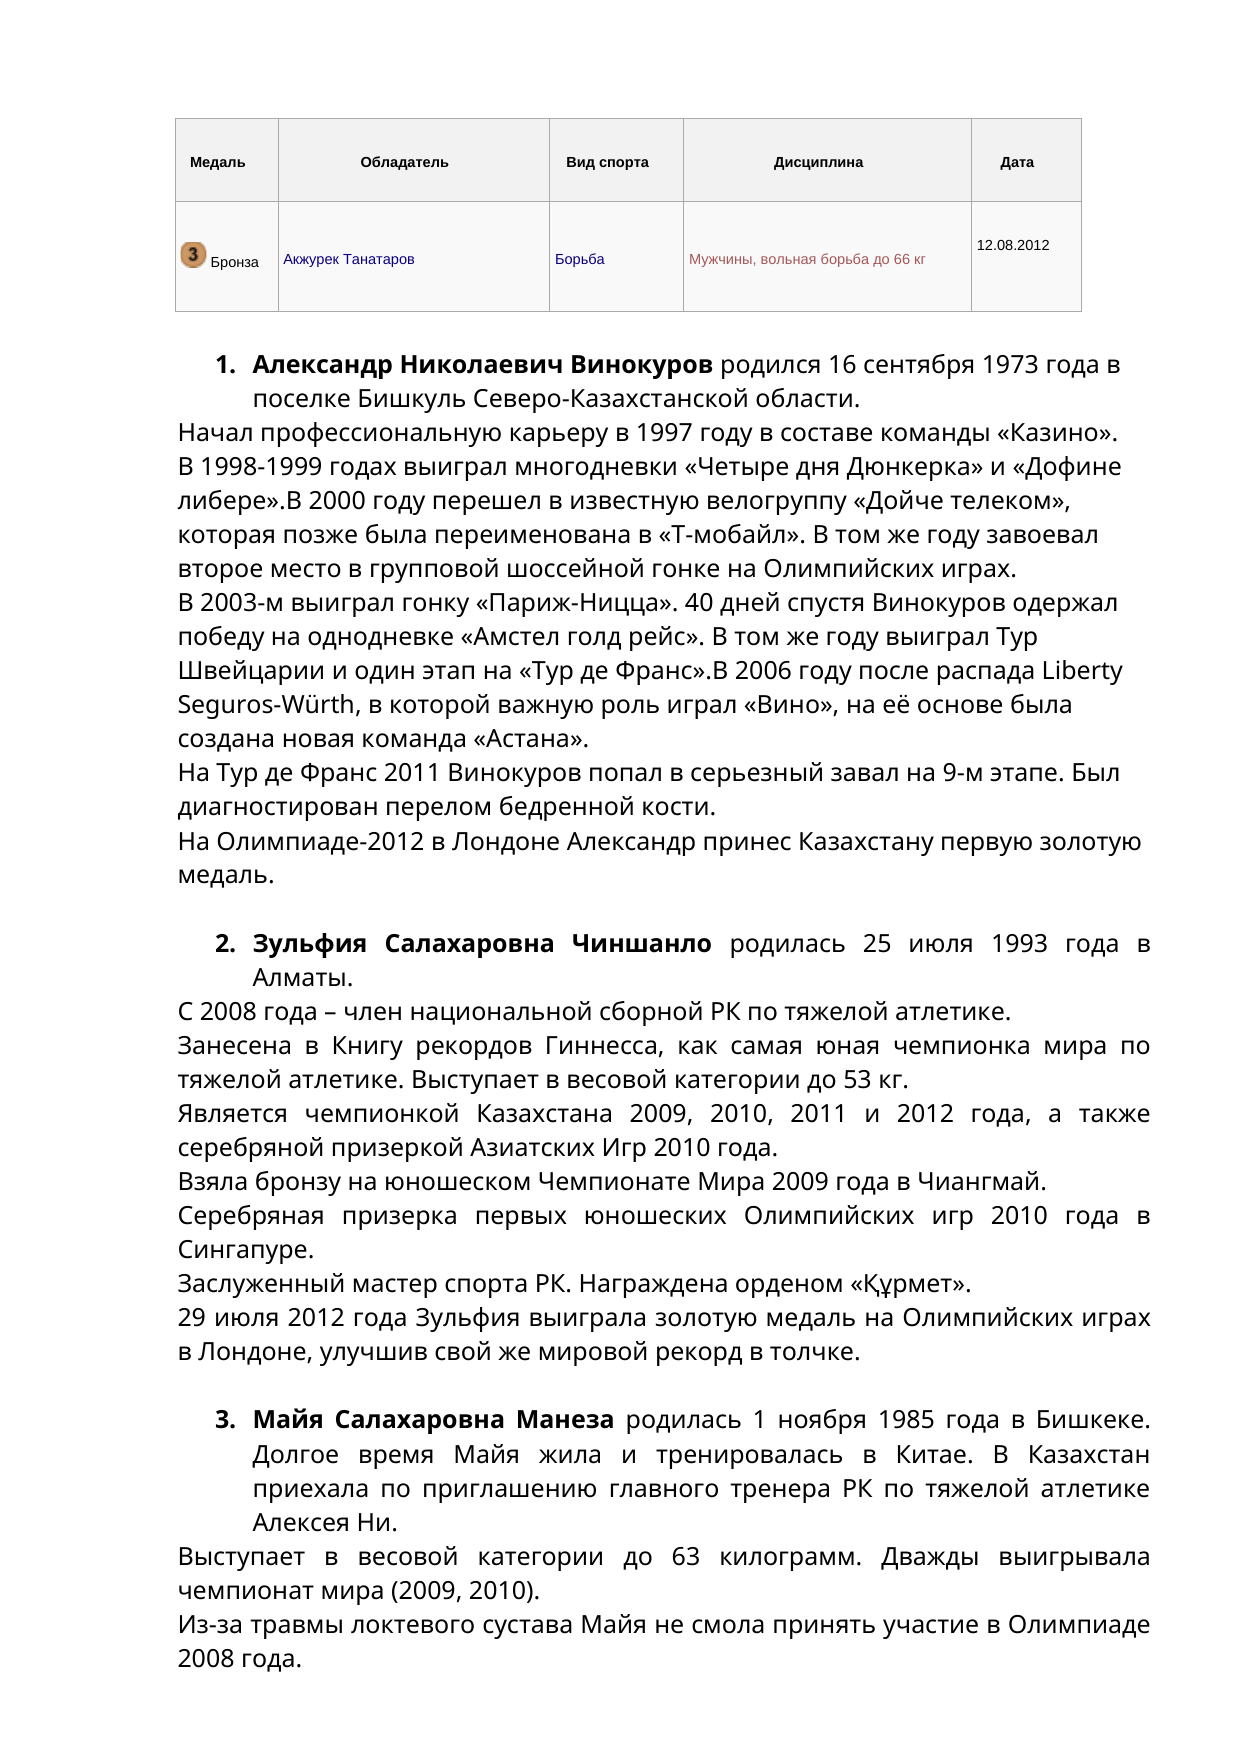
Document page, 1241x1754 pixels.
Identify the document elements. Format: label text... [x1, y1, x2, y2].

text Является чемпионкой Казахстана 2009, 2010, 2011 и 2012 года, а также серебряной призеркой Азиатских Игр 2010 года. [177, 1096, 1152, 1164]
text В 1998-1999 годах выиграл многодневки «Четыре дня Дюнкерка» и «Дофине либере».В 2000 году перешел в известную велогруппу «Дойче телеком», которая позже была переименована в «T-мобайл». В том же году завоевал второе место в групповой шоссейной гонке на Олимпийских играх. [177, 448, 1152, 585]
table_header Медаль [176, 119, 278, 201]
list Зульфия Салахаровна Чиншанло родилась 25 июля 1993 года в Алматы. [215, 925, 1152, 993]
text Заслуженный мастер спорта РК. Награждена орденом «Құрмет». [177, 1266, 1152, 1300]
text Выступает в весовой категории до 63 килограмм. Дважды выигрывала чемпионат мира (2009, 2010). [177, 1538, 1152, 1607]
table_header Обладатель [279, 119, 549, 201]
table_cell Мужчины, вольная борьба до 66 кг [684, 202, 971, 311]
table_cell Бронза [176, 202, 278, 311]
list Майя Салахаровна Манеза родилась 1 ноября 1985 года в Бишкеке. Долгое время Майя жила и тренировалась в Китае. В Казахстан приехала по приглашению главного тренера РК по тяжелой атлетике Алексея Ни. [215, 1402, 1152, 1538]
text На Олимпиаде-2012 в Лондоне Александр принес Казахстану первую золотую медаль. [177, 823, 1152, 891]
text Из-за травмы локтевого сустава Майя не смола принять участие в Олимпиаде 2008 года. [177, 1607, 1152, 1675]
table_header Дисциплина [684, 119, 971, 201]
text Начал профессиональную карьеру в 1997 году в составе команды «Казино». [177, 414, 1152, 448]
list Александр Николаевич Винокуров родился 16 сентября 1973 года в поселке Бишкуль Северо-Казахстанской области. [215, 346, 1152, 414]
table_cell Борьба [550, 202, 683, 311]
text В 2003-м выиграл гонку «Париж-Ницца». 40 дней спустя Винокуров одержал победу на однодневке «Амстел голд рейс». В том же году выиграл Тур Швейцарии и один этап на «Тур де Франс».В 2006 году после распада Liberty Seguros-Würth, в которой важную роль играл «Вино», на её основе была создана новая команда «Астана». На Тур де Франс 2011 Винокуров попал в серьезный завал на 9-м этапе. Был диагностирован перелом бедренной кости. [177, 585, 1152, 823]
picture [180, 242, 207, 268]
table_header Дата [972, 119, 1081, 201]
text Взяла бронзу на юношеском Чемпионате Мира 2009 года в Чиангмай. [177, 1164, 1152, 1198]
table_cell 12.08.2012 [972, 202, 1081, 311]
text Серебряная призерка первых юношеских Олимпийских игр 2010 года в Сингапуре. [177, 1198, 1152, 1266]
text С 2008 года – член национальной сборной РК по тяжелой атлетике. [177, 993, 1152, 1027]
text Занесена в Книгу рекордов Гиннесса, как самая юная чемпионка мира по тяжелой атлетике. Выступает в весовой категории до 53 кг. [177, 1027, 1152, 1096]
text 29 июля 2012 года Зульфия выиграла золотую медаль на Олимпийских играх в Лондоне, улучшив свой же мировой рекорд в толчке. [177, 1300, 1152, 1368]
table_header Вид спорта [550, 119, 683, 201]
table_cell Акжурек Танатаров [279, 202, 549, 311]
